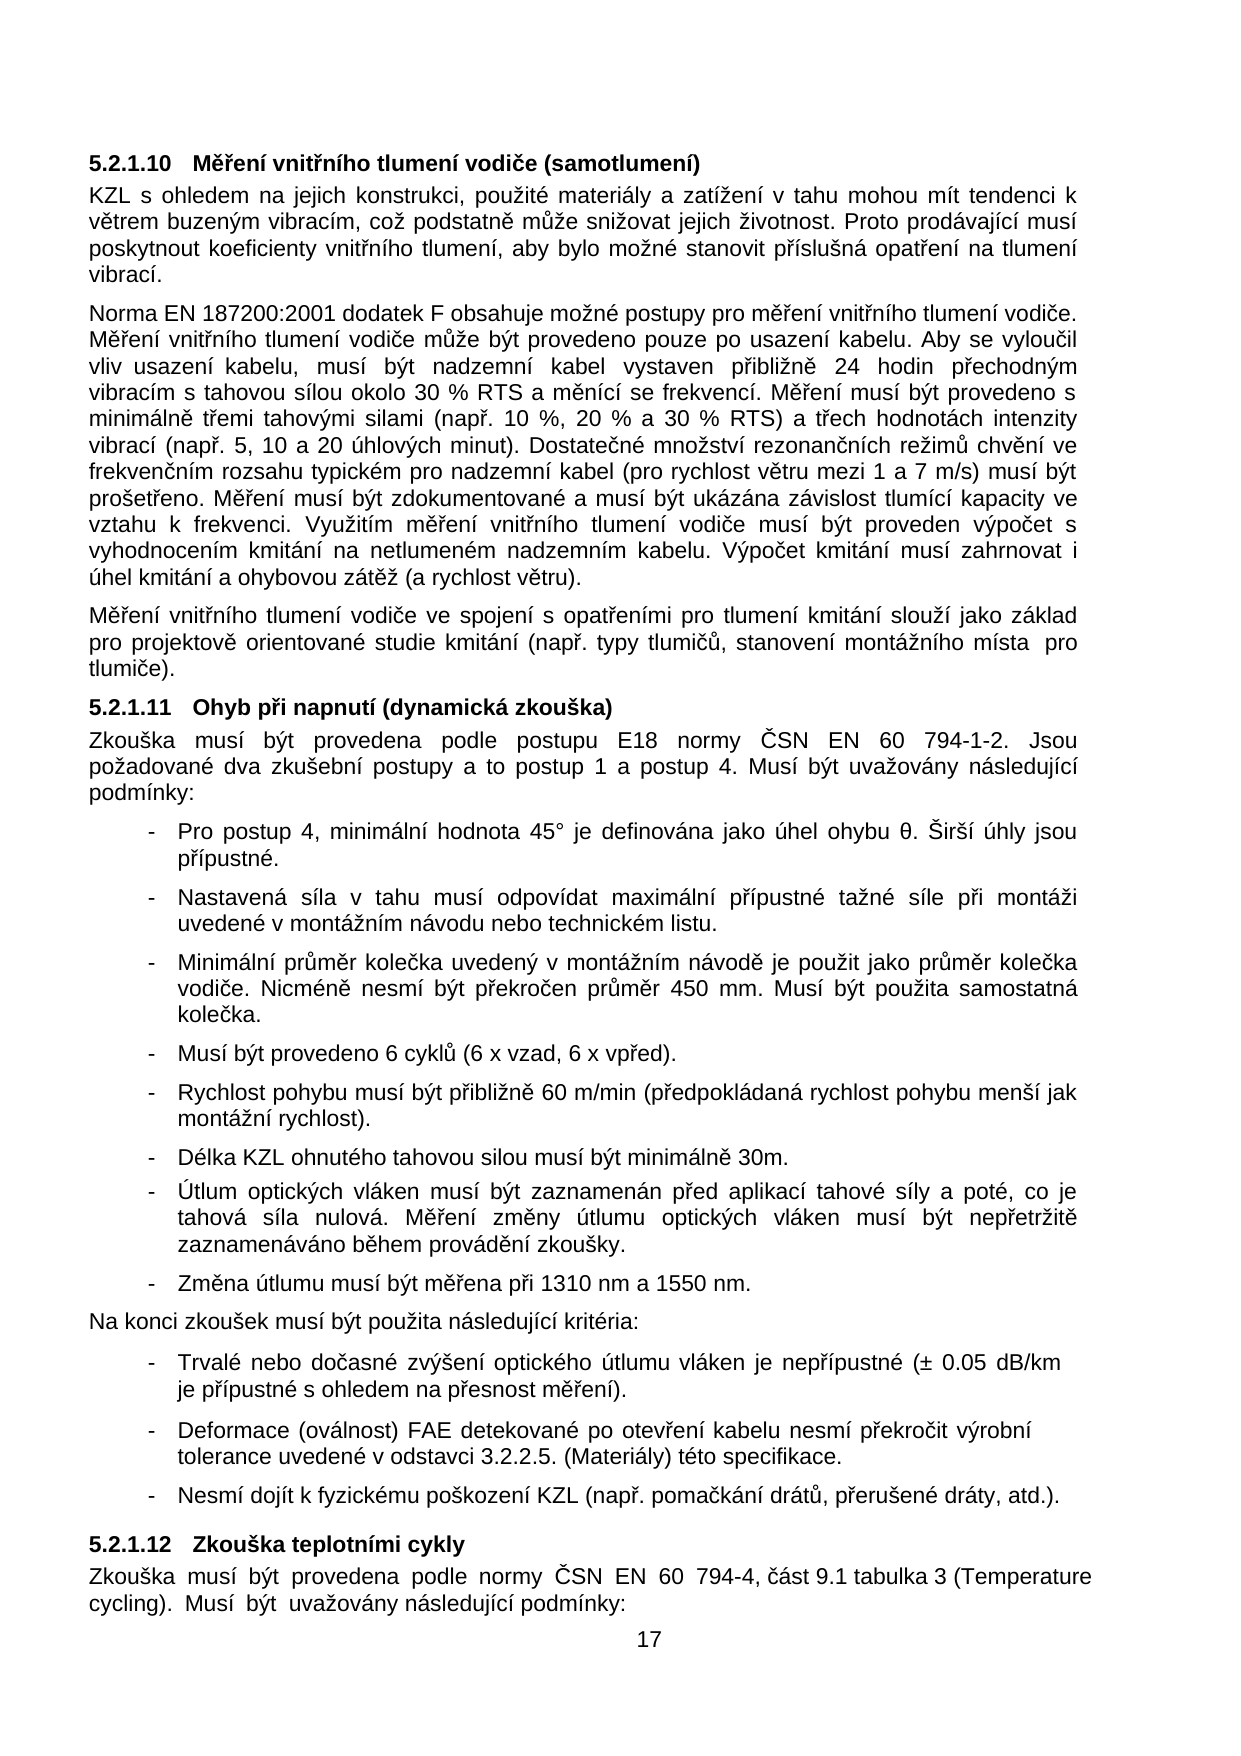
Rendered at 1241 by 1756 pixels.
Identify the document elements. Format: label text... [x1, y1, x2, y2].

list Nastavená síla v tahu musí odpovídat maximální přípustné tažné síle při montáži uvedené v montážním návodu nebo technickém listu. [148, 883, 1078, 936]
list Nesmí dojít k fyzickému poškození KZL (např. pomačkání drátů, přerušené dráty, atd.). [148, 1482, 1225, 1508]
list Délka KZL ohnutého tahovou silou musí být minimálně 30m. [148, 1144, 1225, 1171]
subtitle Ohyb při napnutí (dynamická zkouška) [89, 694, 1225, 720]
list Útlum optických vláken musí být zaznamenán před aplikací tahové síly a poté, co je tahová síla nulová. Měření změny útlumu optických vláken musí být nepřetržitě zaznamenáváno během provádění zkoušky. [148, 1178, 1078, 1257]
list Pro postup 4, minimální hodnota 45° je definována jako úhel ohybu θ. Širší úhly jsou přípustné. [148, 818, 1078, 871]
list Deformace (oválnost) FAE detekované po otevření kabelu nesmí překročit výrobní tolerance uvedené v odstavci 3.2.2.5. (Materiály) této specifikace. [148, 1417, 1078, 1469]
subtitle Měření vnitřního tlumení vodiče (samotlumení) [89, 149, 1225, 176]
text KZL s ohledem na jejich konstrukci, použité materiály a zatížení v tahu mohou mít tendenci k větrem buzeným vibracím, což podstatně může snižovat jejich životnost. Proto prodávající musí poskytnout koeficienty vnitřního tlumení, aby bylo možné stanovit příslušná opatření na tlumení vibrací. [89, 182, 1078, 287]
subtitle Zkouška teplotními cykly [89, 1531, 1225, 1557]
text Zkouška musí být provedena podle postupu E18 normy ČSN EN 60 794-1-2. Jsou požadované dva zkušební postupy a to postup 1 a postup 4. Musí být uvažovány následující podmínky: [89, 727, 1078, 806]
text Měření vnitřního tlumení vodiče ve spojení s opatřeními pro tlumení kmitání slouží jako základ pro projektově orientované studie kmitání (např. typy tlumičů, stanovení montážního místa pro tlumiče). [89, 602, 1078, 681]
list Rychlost pohybu musí být přibližně 60 m/min (předpokládaná rychlost pohybu menší jak montážní rychlost). [148, 1079, 1078, 1132]
text Norma EN 187200:2001 dodatek F obsahuje možné postupy pro měření vnitřního tlumení vodiče. Měření vnitřního tlumení vodiče může být provedeno pouze po usazení kabelu. Aby se vyloučil vliv usazení kabelu, musí být nadzemní kabel vystaven přibližně 24 hodin přechodným vibracím s tahovou sílou okolo 30 % RTS a měnící se frekvencí. Měření musí být provedeno s minimálně třemi tahovými silami (např. 10 %, 20 % a 30 % RTS) a třech hodnotách intenzity vibrací (např. 5, 10 a 20 úhlových minut). Dostatečné množství rezonančních režimů chvění ve frekvenčním rozsahu typickém pro nadzemní kabel (pro rychlost větru mezi 1 a 7 m/s) musí být prošetřeno. Měření musí být zdokumentované a musí být ukázána závislost tlumící kapacity ve vztahu k frekvenci. Využitím měření vnitřního tlumení vodiče musí být proveden výpočet s vyhodnocením kmitání na netlumeném nadzemním kabelu. Výpočet kmitání musí zahrnovat i úhel kmitání a ohybovou zátěž (a rychlost větru). [89, 300, 1078, 590]
list Trvalé nebo dočasné zvýšení optického útlumu vláken je nepřípustné (± 0.05 dB/km je přípustné s ohledem na přesnost měření). [148, 1347, 1078, 1404]
list Změna útlumu musí být měřena při 1310 nm a 1550 nm. Na konci zkoušek musí být použita následující kritéria: [89, 1270, 752, 1334]
list Minimální průměr kolečka uvedený v montážním návodě je použit jako průměr kolečka vodiče. Nicméně nesmí být překročen průměr 450 mm. Musí být použita samostatná kolečka. [148, 948, 1078, 1027]
list Musí být provedeno 6 cyklů (6 x vzad, 6 x vpřed). [148, 1040, 1225, 1067]
text Zkouška musí být provedena podle normy ČSN EN 60 794-4, část 9.1 tabulka 3 (Temperature cycling). Musí být uvažovány následující podmínky: [89, 1563, 1174, 1616]
